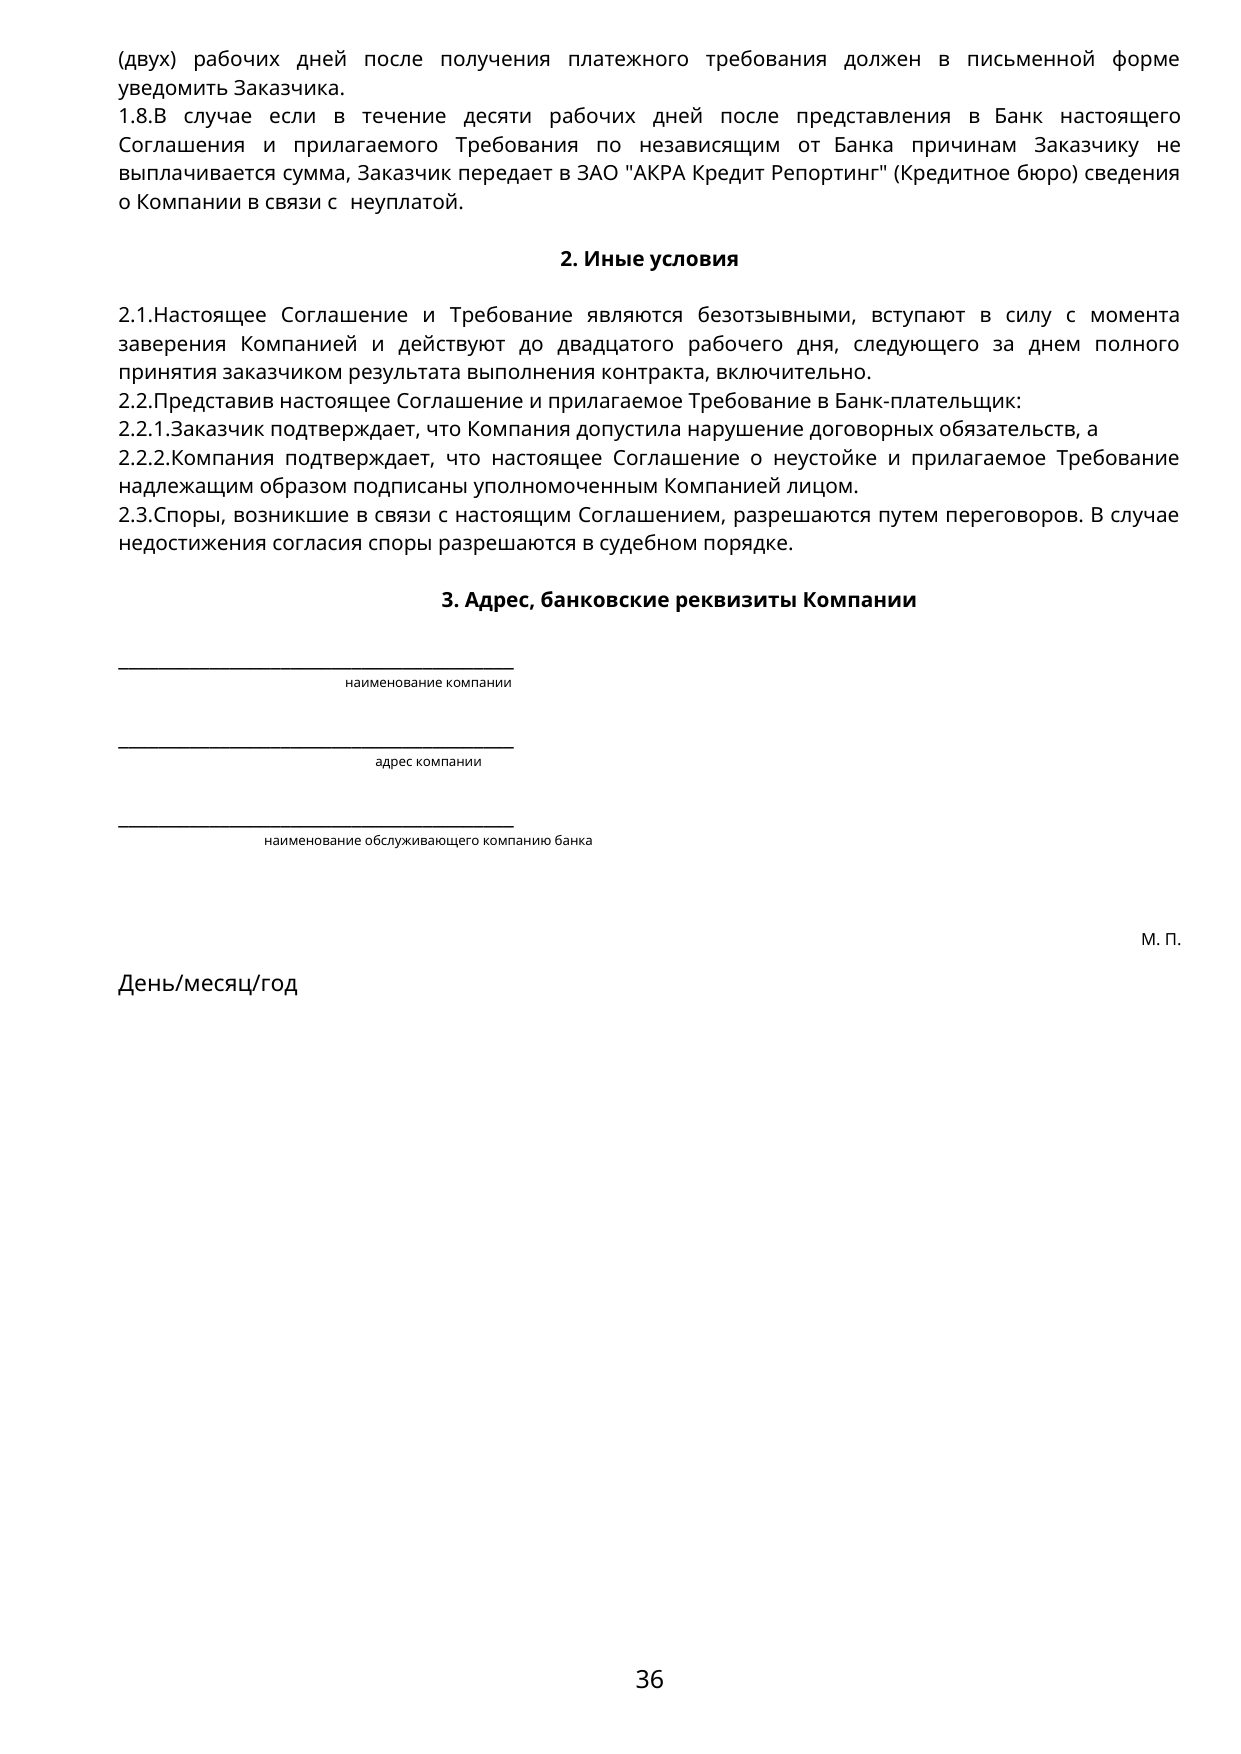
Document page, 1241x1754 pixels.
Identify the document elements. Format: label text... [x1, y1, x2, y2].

text _______________________________________ [118, 642, 1181, 673]
text наименование компании [118, 673, 738, 704]
text 2.2.2.Компания подтверждает, что настоящее Соглашение о неустойке и прилагаемое Требование надлежащим образом подписаны уполномоченным Компанией лицом. [118, 443, 1181, 500]
text 2.3.Споры, возникшие в связи с настоящим Соглашением, разрешаются путем переговоров. В случае недостижения согласия споры разрешаются в судебном порядке. [118, 500, 1181, 557]
text М. П. [118, 927, 1181, 950]
text День/месяц/год [118, 967, 1181, 998]
text 3. Адрес, банковские реквизиты Компании [118, 585, 1181, 613]
text _______________________________________ [118, 800, 1181, 831]
text _______________________________________ [118, 721, 1181, 752]
text 2. Иные условия [118, 244, 1181, 272]
text 2.2.Представив настоящее Соглашение и прилагаемое Требование в Банк-плательщик: [118, 386, 1181, 414]
text 1.8.В случае если в течение десяти рабочих дней после представления в Банк настоящего Соглашения и прилагаемого Требования по независящим от Банка причинам Заказчику не выплачивается сумма, Заказчик передает в ЗАО "АКРА Кредит Репортинг" (Кредитное бюро) сведения о Компании в связи с неуплатой. [118, 101, 1181, 215]
text адрес компании [118, 752, 738, 783]
text 2.1.Настоящее Соглашение и Требование являются безотзывными, вступают в силу с момента заверения Компанией и действуют до двадцатого рабочего дня, следующего за днем полного принятия заказчиком результата выполнения контракта, включительно. [118, 301, 1181, 386]
text наименование обслуживающего компанию банка [118, 831, 738, 863]
text 2.2.1.Заказчик подтверждает, что Компания допустила нарушение договорных обязательств, а [118, 414, 1181, 443]
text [118, 44, 1181, 101]
